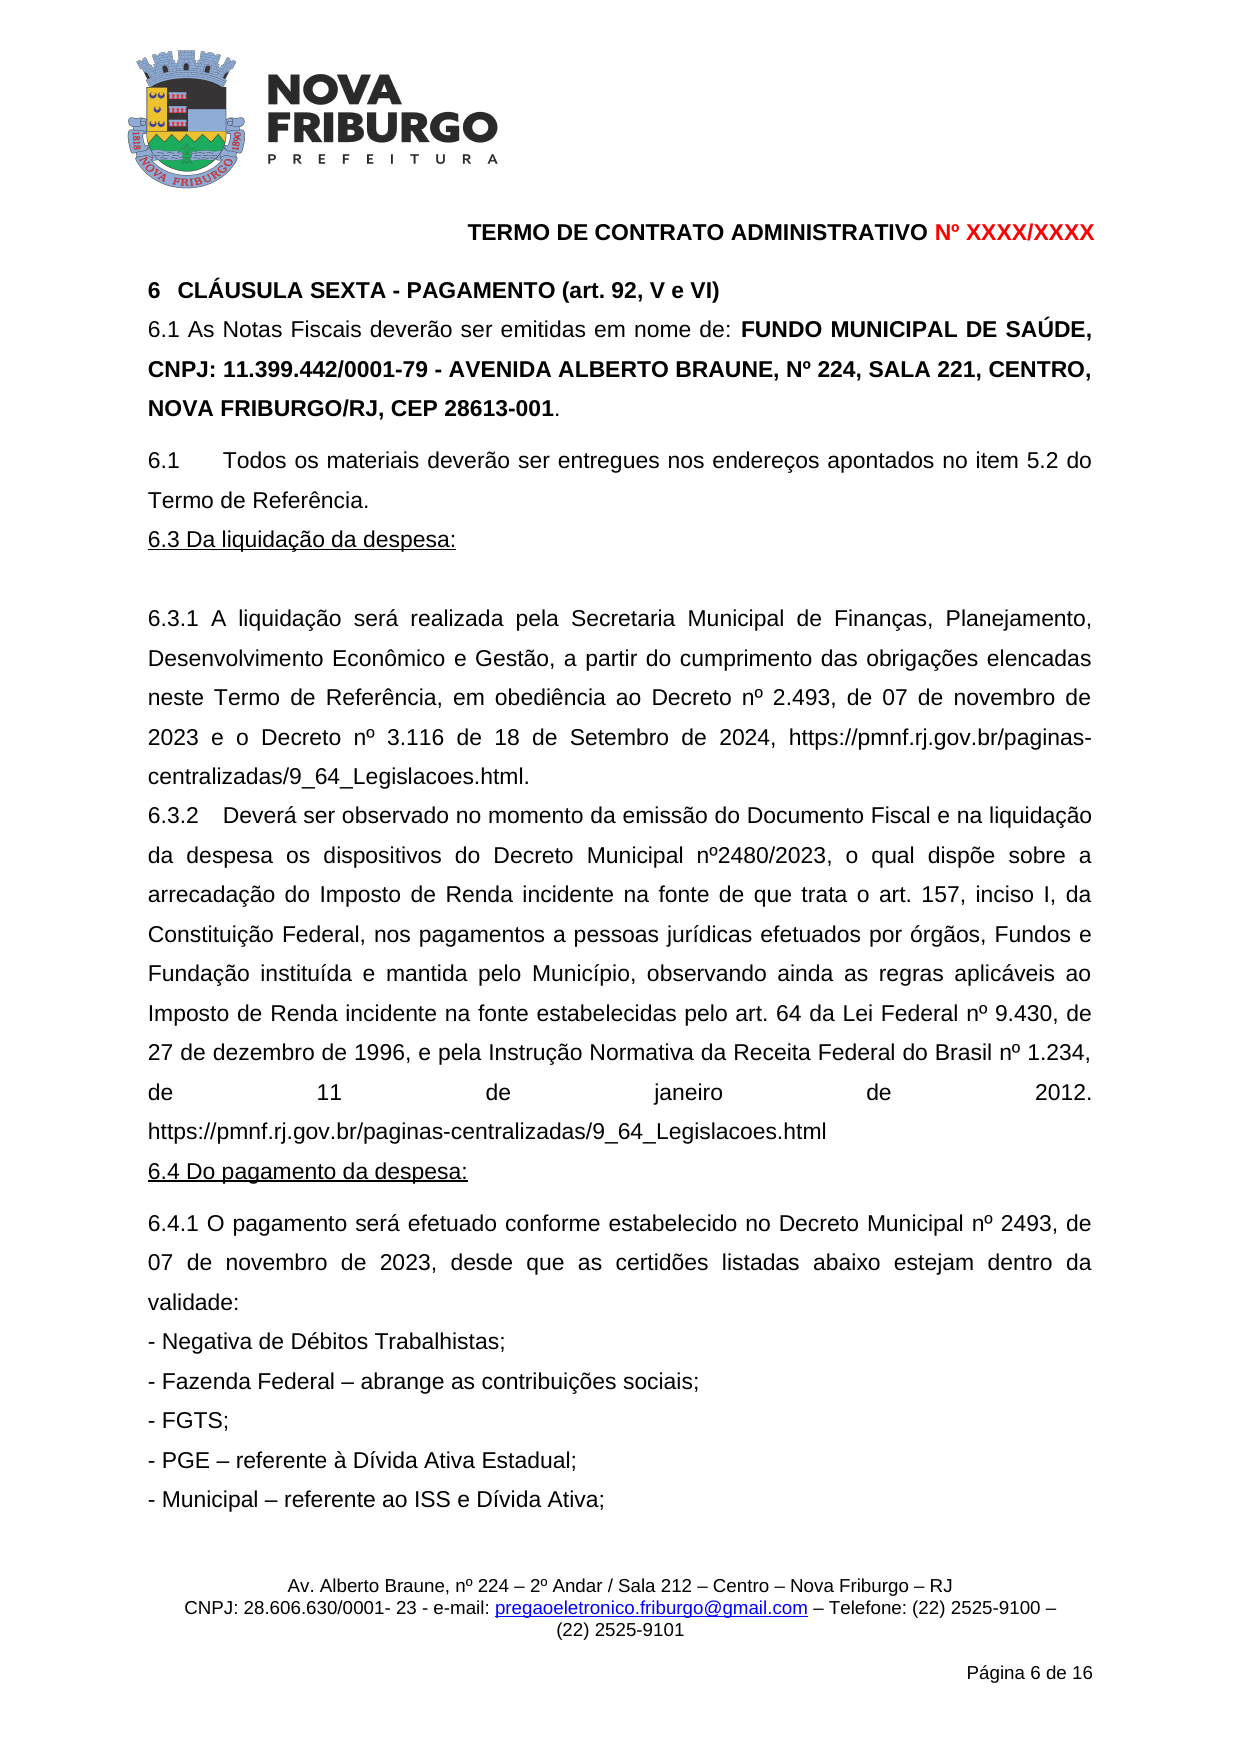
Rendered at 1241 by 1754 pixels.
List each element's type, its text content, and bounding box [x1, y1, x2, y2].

text - FGTS; [148, 1407, 1092, 1433]
list CLÁUSULA SEXTA - PAGAMENTO (art. 92, V e VI) [148, 277, 1092, 303]
text 6.4 Do pagamento da despesa: [148, 1158, 1092, 1184]
list 6.4.1 O pagamento será efetuado conforme estabelecido no Decreto Municipal nº 2493, de 07 de novembro de 2023, desde que as certidões listadas abaixo estejam dentro da validade: [148, 1210, 1092, 1315]
text 6.1 As Notas Fiscais deverão ser emitidas em nome de: FUNDO MUNICIPAL DE SAÚDE, CNPJ: 11.399.442/0001-79 - AVENIDA ALBERTO BRAUNE, Nº 224, SALA 221, CENTRO, NOVA FRIBURGO/RJ, CEP 28613-001. [148, 316, 1092, 421]
text - Municipal – referente ao ISS e Dívida Ativa; [148, 1486, 1092, 1512]
text - Fazenda Federal – abrange as contribuições sociais; [148, 1368, 1092, 1394]
text 6.3.2 Deverá ser observado no momento da emissão do Documento Fiscal e na liquidação da despesa os dispositivos do Decreto Municipal nº2480/2023, o qual dispõe sobre a arrecadação do Imposto de Renda incidente na fonte de que trata o art. 157, inciso I, da Constituição Federal, nos pagamentos a pessoas jurídicas efetuados por órgãos, Fundos e Fundação instituída e mantida pelo Município, observando ainda as regras aplicáveis ao Imposto de Renda incidente na fonte estabelecidas pelo art. 64 da Lei Federal nº 9.430, de 27 de dezembro de 1996, e pela Instrução Normativa da Receita Federal do Brasil nº 1.234, de 11 de janeiro de 2012. https://pmnf.rj.gov.br/paginas-centralizadas/9_64_Legislacoes.html [148, 802, 1092, 1144]
picture [114, 44, 511, 190]
list Todos os materiais deverão ser entregues nos endereços apontados no item 5.2 do Termo de Referência. [148, 447, 1092, 513]
text - Negativa de Débitos Trabalhistas; [148, 1328, 1092, 1354]
text 6.3.1 A liquidação será realizada pela Secretaria Municipal de Finanças, Planejamento, Desenvolvimento Econômico e Gestão, a partir do cumprimento das obrigações elencadas neste Termo de Referência, em obediência ao Decreto nº 2.493, de 07 de novembro de 2023 e o Decreto nº 3.116 de 18 de Setembro de 2024, https://pmnf.rj.gov.br/paginas-centralizadas/9_64_Legislacoes.html. [148, 605, 1092, 789]
text 6.3 Da liquidação da despesa: [148, 526, 1092, 552]
text - PGE – referente à Dívida Ativa Estadual; [148, 1447, 1092, 1473]
